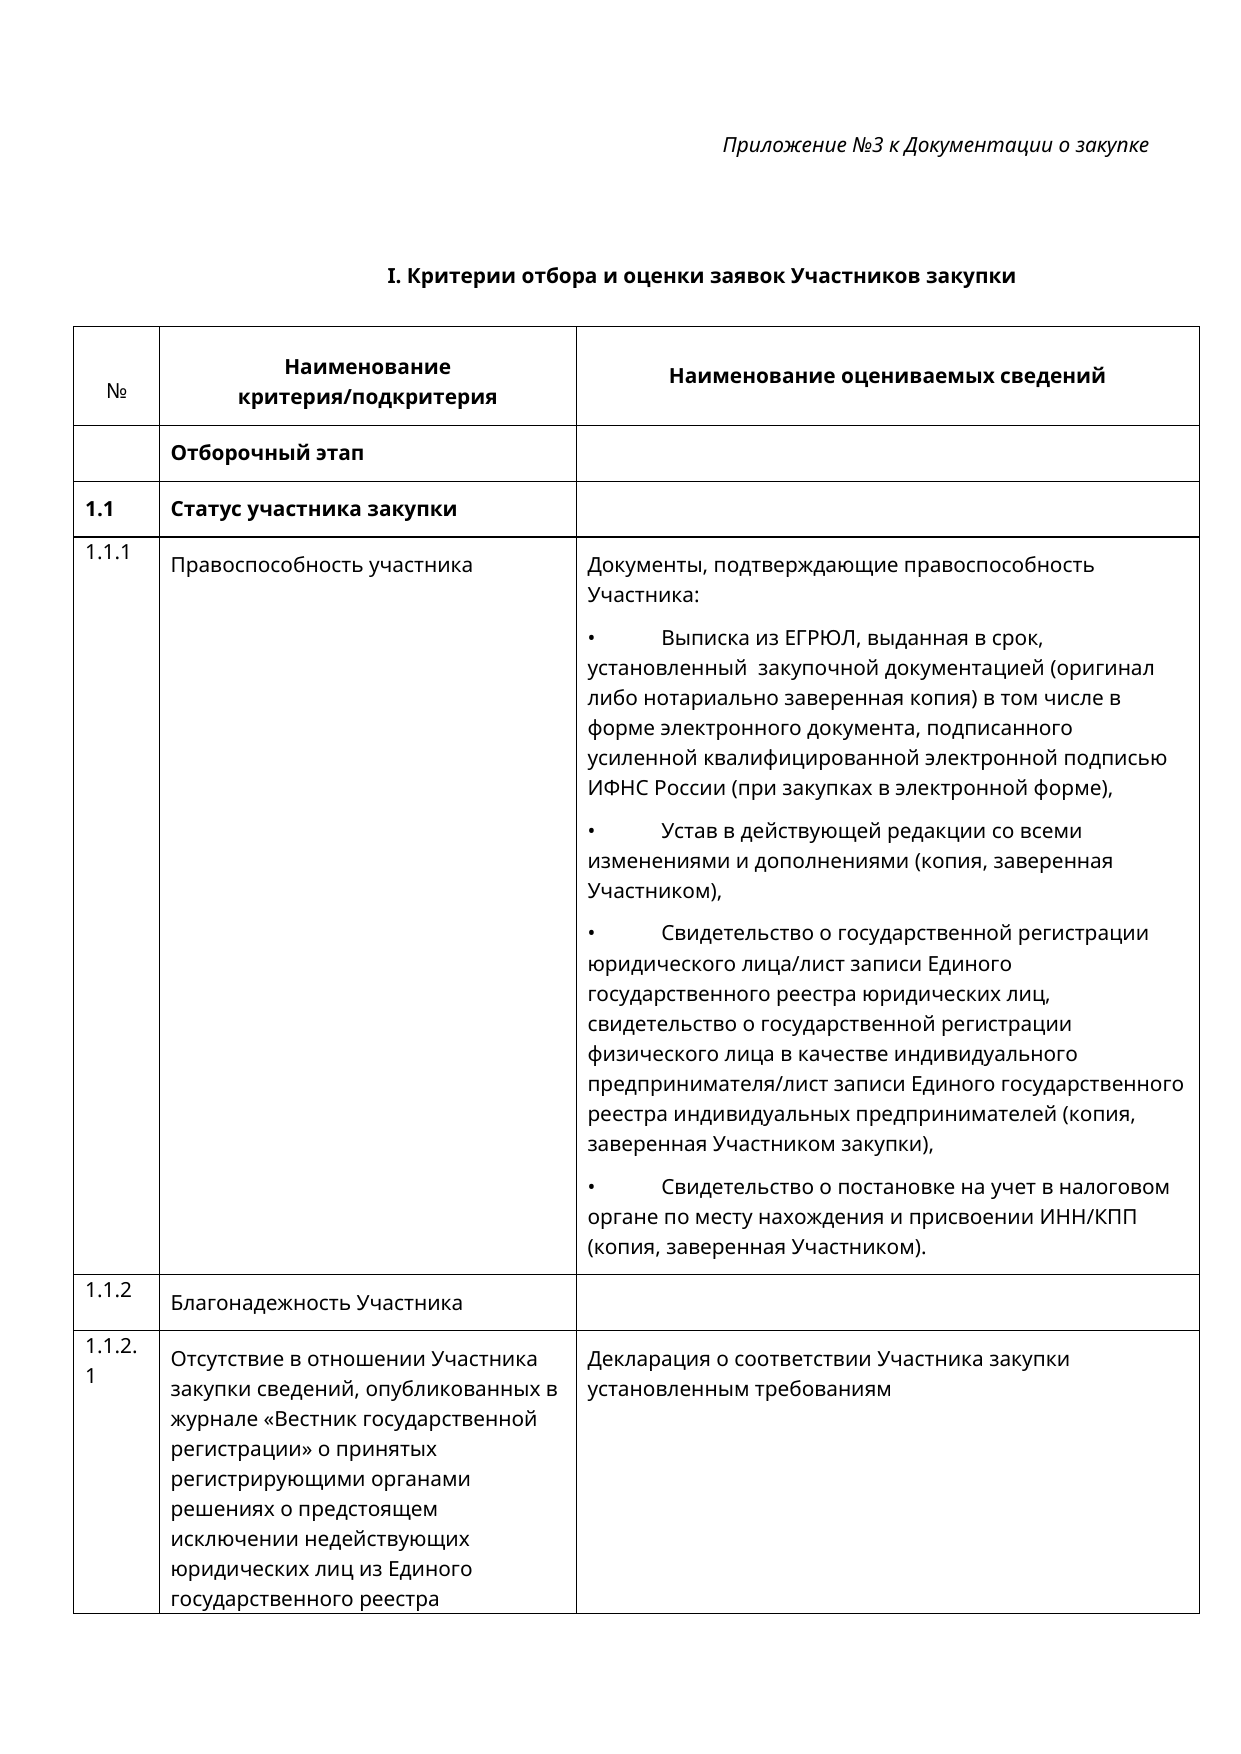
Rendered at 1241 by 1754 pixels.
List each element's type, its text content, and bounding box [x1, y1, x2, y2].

table_cell 1.1.2.1 [74, 1331, 159, 1613]
table_header Наименование критерия/подкритерия [160, 327, 576, 425]
table_cell [74, 426, 159, 481]
table_cell Статус участника закупки [160, 482, 576, 536]
list Приложение №3 к Документации о закупке [252, 131, 1152, 159]
table_cell Отборочный этап [160, 426, 576, 481]
table_cell Правоспособность участника [160, 538, 576, 1274]
table_header Наименование оцениваемых сведений [577, 327, 1199, 425]
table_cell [577, 1331, 1199, 1613]
table_cell Документы, подтверждающие правоспособность Участника: • Выписка из ЕГРЮЛ, выданная в срок, установленный закупочной документацией (оригинал либо нотариально заверенная копия) в том числе в форме электронного документа, подписанного усиленной квалифицированной электронной подписью ИФНС России (при закупках в электронной форме), • Устав в действующей редакции со всеми изменениями и дополнениями (копия, заверенная Участником), • Свидетельство о государственной регистрации юридического лица/лист записи Единого государственного реестра юридических лиц, свидетельство о государственной регистрации физического лица в качестве индивидуального предпринимателя/лист записи Единого государственного реестра индивидуальных предпринимателей (копия, заверенная Участником закупки), • Свидетельство о постановке на учет в налоговом органе по месту нахождения и присвоении ИНН/КПП (копия, заверенная Участником). [577, 538, 1199, 1274]
table_cell 1.1.2 [74, 1275, 159, 1330]
table_cell Благонадежность Участника [160, 1275, 576, 1330]
table_cell [577, 1275, 1199, 1330]
list I. Критерии отбора и оценки заявок Участников закупки [252, 261, 1152, 289]
table_cell [577, 426, 1199, 481]
table_cell 1.1 [74, 482, 159, 536]
table_cell 1.1.1 [74, 538, 159, 1274]
table_cell [577, 482, 1199, 536]
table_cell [160, 1331, 576, 1613]
table_header № [74, 327, 159, 425]
